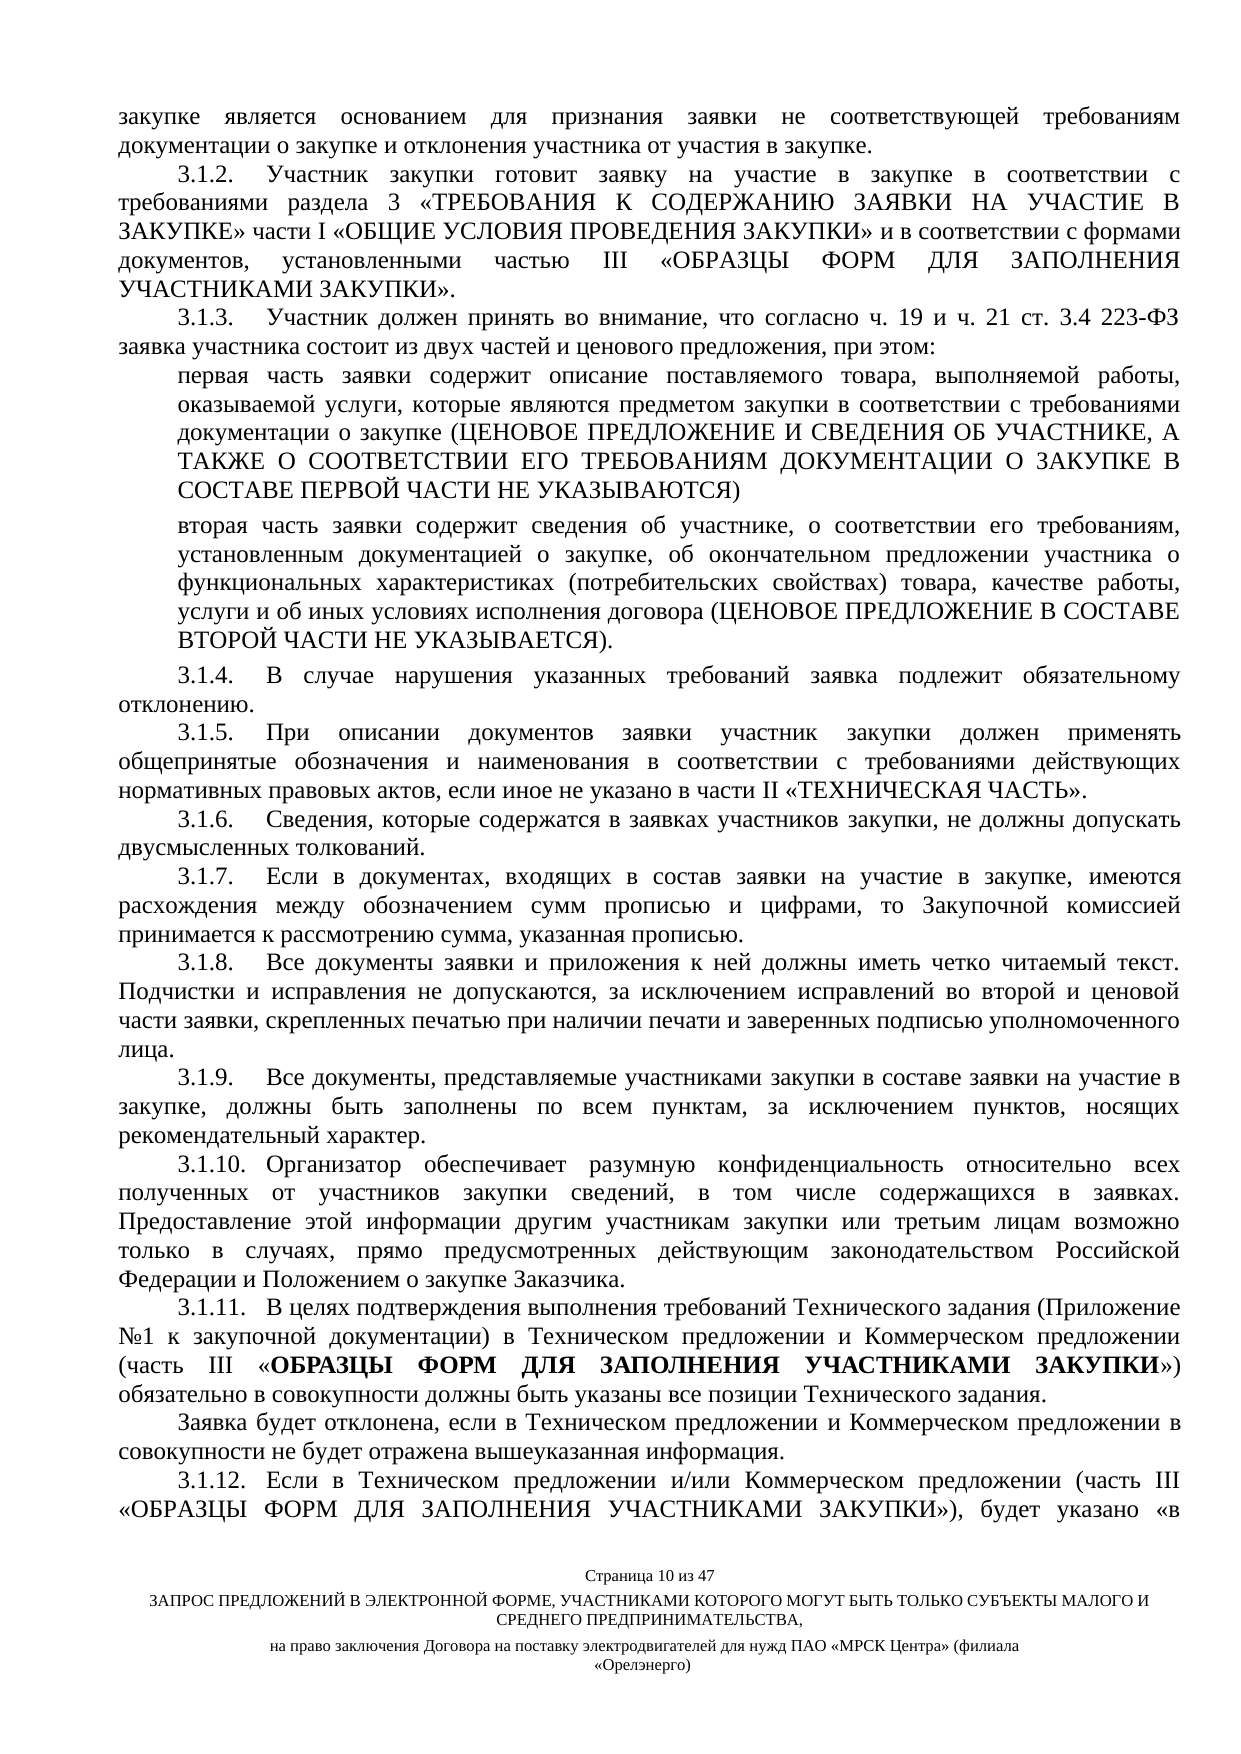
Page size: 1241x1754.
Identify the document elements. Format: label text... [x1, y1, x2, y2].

subtitle В целях подтверждения выполнения требований Технического задания (Приложение №1 к закупочной документации) в Техническом предложении и Коммерческом предложении (часть III «ОБРАЗЦЫ ФОРМ ДЛЯ ЗАПОЛНЕНИЯ УЧАСТНИКАМИ ЗАКУПКИ») обязательно в совокупности должны быть указаны все позиции Технического задания. [118, 1292, 1181, 1407]
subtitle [118, 101, 1181, 159]
subtitle Все документы заявки и приложения к ней должны иметь четко читаемый текст. Подчистки и исправления не допускаются, за исключением исправлений во второй и ценовой части заявки, скрепленных печатью при наличии печати и заверенных подписью уполномоченного лица. [118, 947, 1181, 1062]
subtitle Если в документах, входящих в состав заявки на участие в закупке, имеются расхождения между обозначением сумм прописью и цифрами, то Закупочной комиссией принимается к рассмотрению сумма, указанная прописью. [118, 861, 1181, 947]
subtitle При описании документов заявки участник закупки должен применять общепринятые обозначения и наименования в соответствии с требованиями действующих нормативных правовых актов, если иное не указано в части II «ТЕХНИЧЕСКАЯ ЧАСТЬ». [118, 717, 1181, 804]
subtitle В случае нарушения указанных требований заявка подлежит обязательному отклонению. [118, 660, 1181, 717]
subtitle Все документы, представляемые участниками закупки в составе заявки на участие в закупке, должны быть заполнены по всем пунктам, за исключением пунктов, носящих рекомендательный характер. [118, 1062, 1181, 1149]
subtitle Сведения, которые содержатся в заявках участников закупки, не должны допускать двусмысленных толкований. [118, 804, 1181, 861]
text первая часть заявки содержит описание поставляемого товара, выполняемой работы, оказываемой услуги, которые являются предметом закупки в соответствии с требованиями документации о закупке (ЦЕНОВОЕ ПРЕДЛОЖЕНИЕ И СВЕДЕНИЯ ОБ УЧАСТНИКЕ, А ТАКЖЕ О СООТВЕТСТВИИ ЕГО ТРЕБОВАНИЯМ ДОКУМЕНТАЦИИ О ЗАКУПКЕ В СОСТАВЕ ПЕРВОЙ ЧАСТИ НЕ УКАЗЫВАЮТСЯ) [177, 360, 1181, 504]
subtitle Участник должен принять во внимание, что согласно ч. 19 и ч. 21 ст. 3.4 223-ФЗ заявка участника состоит из двух частей и ценового предложения, при этом: [118, 302, 1181, 360]
subtitle Организатор обеспечивает разумную конфиденциальность относительно всех полученных от участников закупки сведений, в том числе содержащихся в заявках. Предоставление этой информации другим участникам закупки или третьим лицам возможно только в случаях, прямо предусмотренных действующим законодательством Российской Федерации и Положением о закупке Заказчика. [118, 1149, 1181, 1292]
subtitle Заявка будет отклонена, если в Техническом предложении и Коммерческом предложении в совокупности не будет отражена вышеуказанная информация. [118, 1407, 1181, 1465]
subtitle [118, 1465, 1181, 1522]
subtitle Участник закупки готовит заявку на участие в закупке в соответствии с требованиями раздела 3 «ТРЕБОВАНИЯ К СОДЕРЖАНИЮ ЗАЯВКИ НА УЧАСТИЕ В ЗАКУПКЕ» части I «ОБЩИЕ УСЛОВИЯ ПРОВЕДЕНИЯ ЗАКУПКИ» и в соответствии с формами документов, установленными частью III «ОБРАЗЦЫ ФОРМ ДЛЯ ЗАПОЛНЕНИЯ УЧАСТНИКАМИ ЗАКУПКИ». [118, 159, 1181, 302]
text вторая часть заявки содержит сведения об участнике, о соответствии его требованиям, установленным документацией о закупке, об окончательном предложении участника о функциональных характеристиках (потребительских свойствах) товара, качестве работы, услуги и об иных условиях исполнения договора (ЦЕНОВОЕ ПРЕДЛОЖЕНИЕ В СОСТАВЕ ВТОРОЙ ЧАСТИ НЕ УКАЗЫВАЕТСЯ). [177, 510, 1181, 654]
